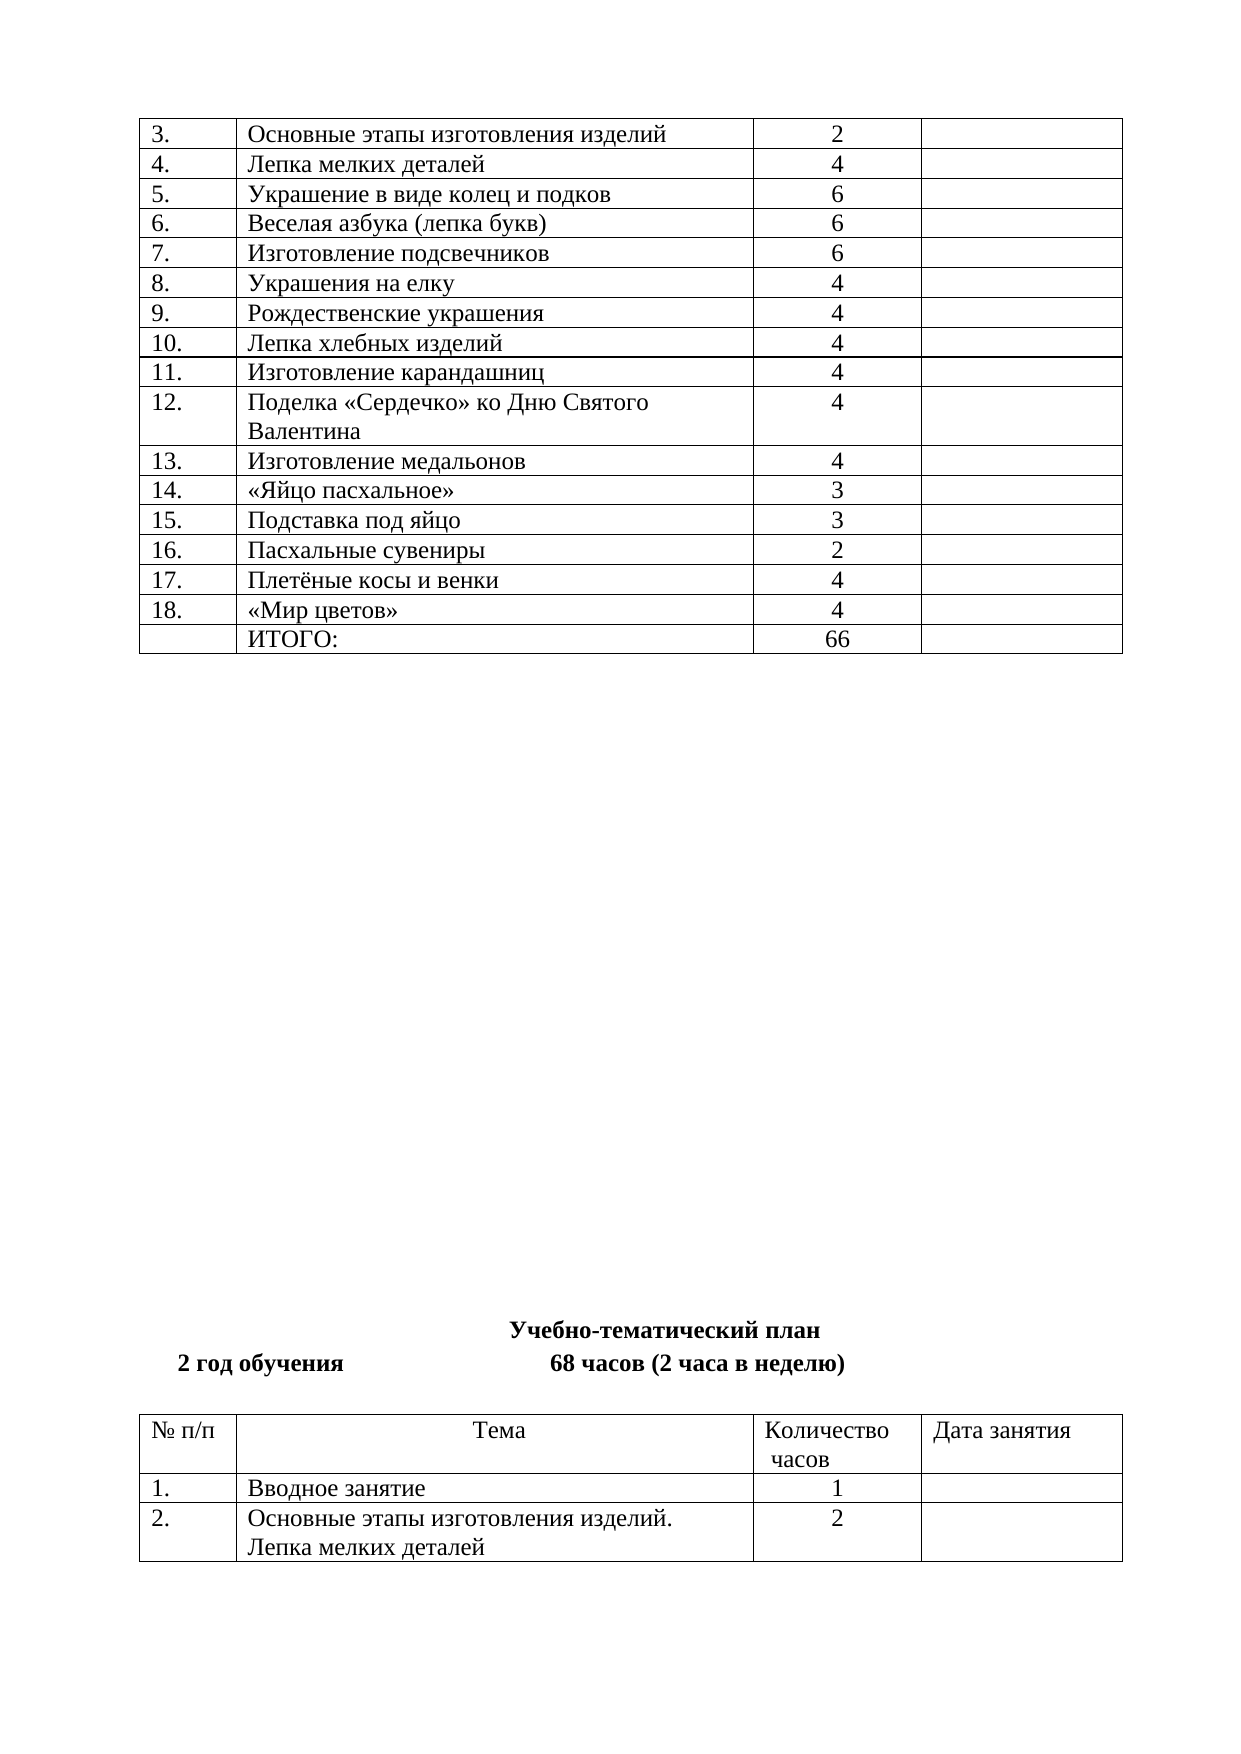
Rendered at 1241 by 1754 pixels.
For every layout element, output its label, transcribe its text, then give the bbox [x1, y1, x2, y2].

table_cell 9. [140, 298, 236, 327]
table_cell Плетёные косы и венки [237, 565, 753, 594]
table_cell «Яйцо пасхальное» [237, 476, 753, 504]
table_cell [922, 358, 1122, 386]
table_cell 66 [754, 625, 921, 653]
table_cell 18. [140, 595, 236, 623]
table_cell 8. [140, 268, 236, 297]
table_cell Рождественские украшения [237, 298, 753, 327]
table_cell Пасхальные сувениры [237, 535, 753, 564]
table_cell [922, 149, 1122, 178]
table_cell [922, 209, 1122, 237]
table_cell Украшение в виде колец и подков [237, 179, 753, 207]
table_cell Украшения на елку [237, 268, 753, 297]
table_cell 11. [140, 358, 236, 386]
table_cell 4 [754, 358, 921, 386]
table_header № п/п [140, 1415, 236, 1472]
table_cell 4 [754, 446, 921, 474]
table_cell 14. [140, 476, 236, 504]
table_cell ИТОГО: [237, 625, 753, 653]
table_cell 1 [754, 1474, 921, 1502]
table_cell [922, 268, 1122, 297]
table_cell Поделка «Сердечко» ко Дню Святого Валентина [237, 387, 753, 445]
table_cell [922, 119, 1122, 148]
table_cell 6 [754, 179, 921, 207]
table_cell Лепка мелких деталей [237, 149, 753, 178]
table_cell 6 [754, 209, 921, 237]
table_cell 4 [754, 595, 921, 623]
table_cell [922, 298, 1122, 327]
table_cell 7. [140, 238, 236, 267]
table_cell 2 [754, 1503, 921, 1561]
table_cell [922, 179, 1122, 207]
table_cell Изготовление подсвечников [237, 238, 753, 267]
table_cell 2. [140, 1503, 236, 1561]
table_cell [922, 625, 1122, 653]
table_cell Веселая азбука (лепка букв) [237, 209, 753, 237]
table_cell 2 [754, 535, 921, 564]
table_cell 4 [754, 149, 921, 178]
table_cell Изготовление карандашниц [237, 358, 753, 386]
table_cell [922, 1474, 1122, 1502]
table_header Тема [237, 1415, 753, 1472]
table_cell «Мир цветов» [237, 595, 753, 623]
table_cell 4 [754, 298, 921, 327]
table_cell 6 [754, 238, 921, 267]
table_cell 5. [140, 179, 236, 207]
table_cell 3. [140, 119, 236, 148]
table_cell [140, 625, 236, 653]
text Учебно-тематический план [177, 1315, 1152, 1343]
table_cell 2 [754, 119, 921, 148]
table_cell Вводное занятие [237, 1474, 753, 1502]
table_cell 16. [140, 535, 236, 564]
table_cell Лепка хлебных изделий [237, 328, 753, 356]
table_cell 4 [754, 387, 921, 445]
table_cell 3 [754, 476, 921, 504]
table_cell Изготовление медальонов [237, 446, 753, 474]
table_cell 13. [140, 446, 236, 474]
table_cell [922, 387, 1122, 445]
table_cell Подставка под яйцо [237, 505, 753, 534]
table_cell 17. [140, 565, 236, 594]
table_cell Основные этапы изготовления изделий. Лепка мелких деталей [237, 1503, 753, 1561]
table_cell [922, 505, 1122, 534]
table_cell 4 [754, 268, 921, 297]
table_cell 4 [754, 328, 921, 356]
table_cell 15. [140, 505, 236, 534]
table_cell [922, 565, 1122, 594]
table_cell [922, 1503, 1122, 1561]
text 2 год обучения 68 часов (2 часа в неделю) [177, 1348, 1152, 1377]
table_cell 4 [754, 565, 921, 594]
table_cell 12. [140, 387, 236, 445]
table_cell 4. [140, 149, 236, 178]
table_cell 6. [140, 209, 236, 237]
table_cell [922, 595, 1122, 623]
table_cell Основные этапы изготовления изделий [237, 119, 753, 148]
table_cell [922, 238, 1122, 267]
table_cell [922, 535, 1122, 564]
table_cell 10. [140, 328, 236, 356]
table_cell 3 [754, 505, 921, 534]
table_cell [922, 476, 1122, 504]
table_cell [922, 328, 1122, 356]
table_header Дата занятия [922, 1415, 1122, 1472]
table_cell [922, 446, 1122, 474]
table_cell 1. [140, 1474, 236, 1502]
table_header Количество часов [754, 1415, 921, 1472]
